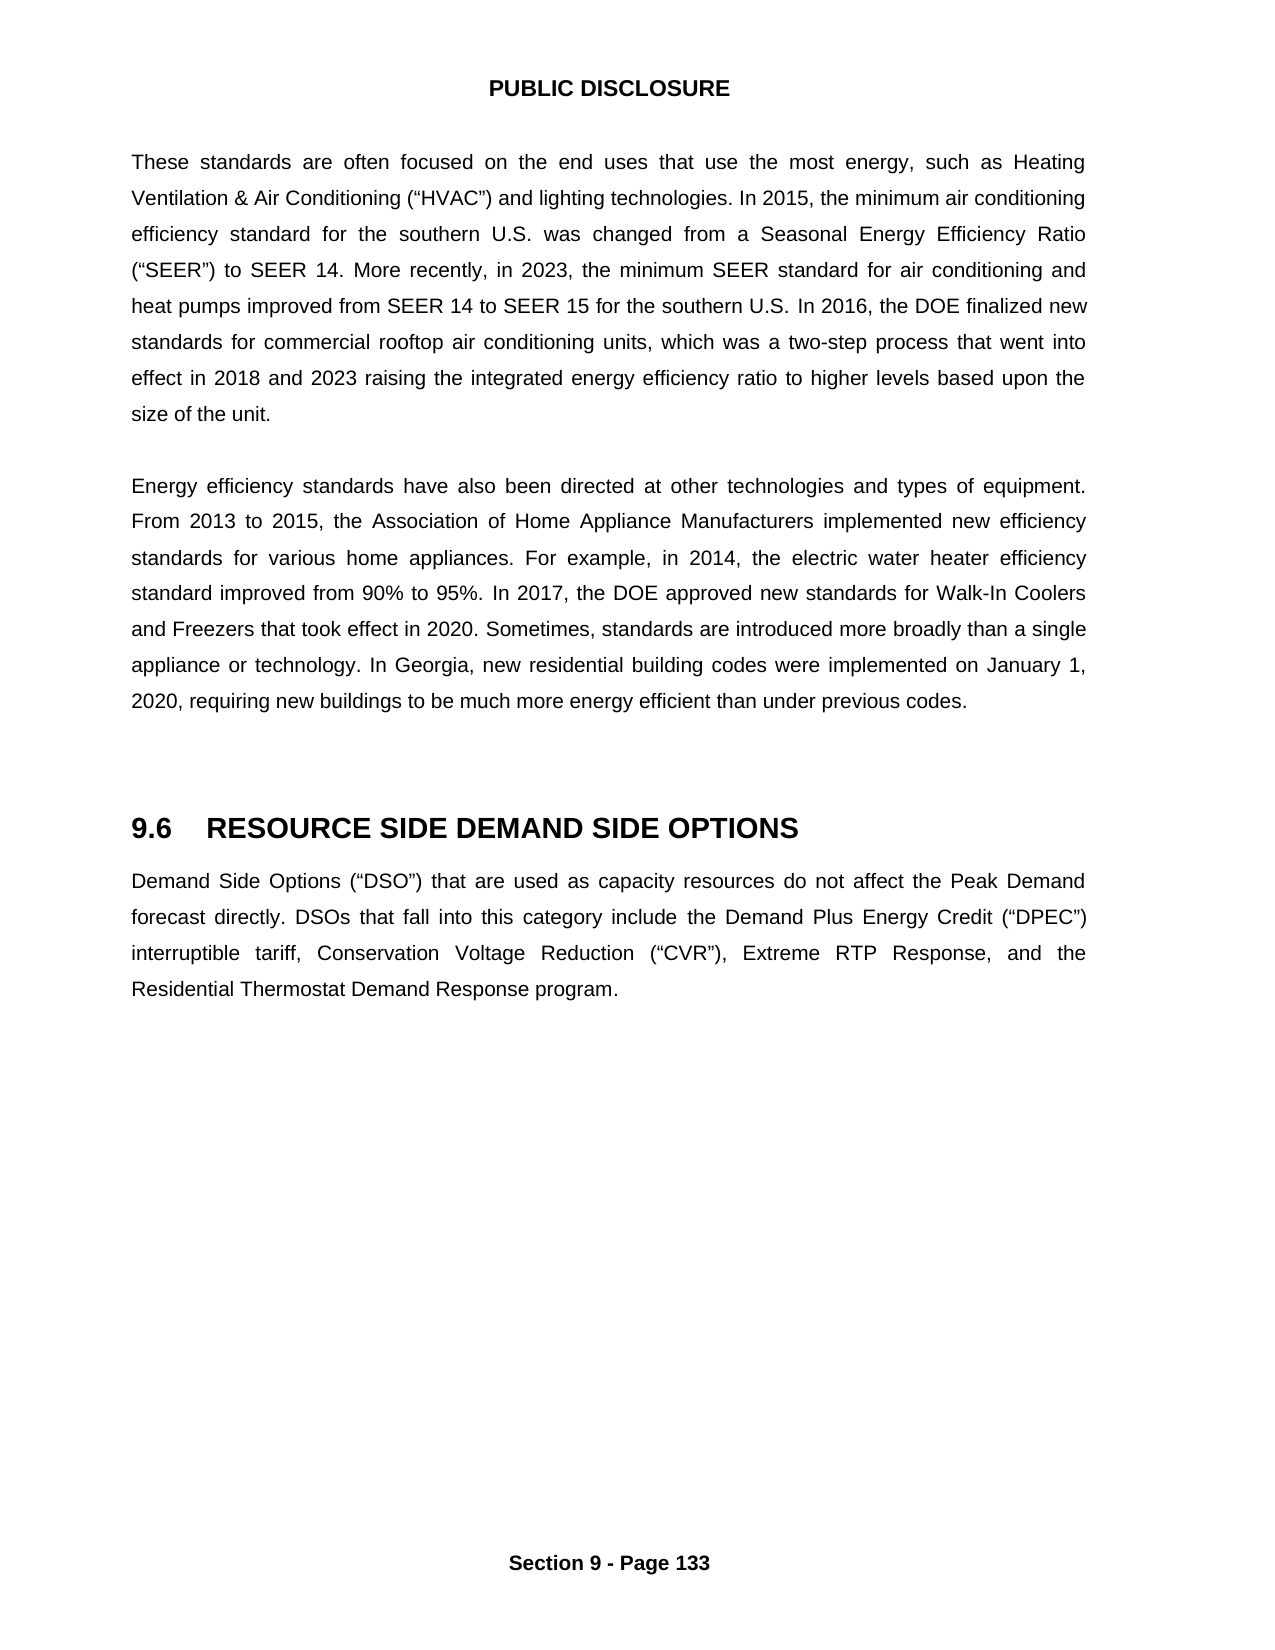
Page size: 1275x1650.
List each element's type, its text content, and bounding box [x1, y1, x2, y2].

text These standards are often focused on the end uses that use the most energy, such as Heating Ventilation & Air Conditioning (“HVAC”) and lighting technologies. In 2015, the minimum air conditioning efficiency standard for the southern U.S. was changed from a Seasonal Energy Efficiency Ratio (“SEER”) to SEER 14. More recently, in 2023, the minimum SEER standard for air conditioning and heat pumps improved from SEER 14 to SEER 15 for the southern U.S. In 2016, the DOE finalized new standards for commercial rooftop air conditioning units, which was a two-step process that went into effect in 2018 and 2023 raising the integrated energy efficiency ratio to higher levels based upon the size of the unit. [131, 150, 1087, 426]
text Energy efficiency standards have also been directed at other technologies and types of equipment. From 2013 to 2015, the Association of Home Appliance Manufacturers implemented new efficiency standards for various home appliances. For example, in 2014, the electric water heater efficiency standard improved from 90% to 95%. In 2017, the DOE approved new standards for Walk-In Coolers and Freezers that took effect in 2020. Sometimes, standards are introduced more broadly than a single appliance or technology. In Georgia, new residential building codes were implemented on January 1, 2020, requiring new buildings to be much more energy efficient than under previous codes. [131, 473, 1087, 713]
subtitle 9.6 RESOURCE SIDE DEMAND SIDE OPTIONS [131, 811, 1087, 845]
text Demand Side Options (“DSO”) that are used as capacity resources do not affect the Peak Demand forecast directly. DSOs that fall into this category include the Demand Plus Energy Credit (“DPEC”) interruptible tariff, Conservation Voltage Reduction (“CVR”), Extreme RTP Response, and the Residential Thermostat Demand Response program. [131, 869, 1087, 1001]
